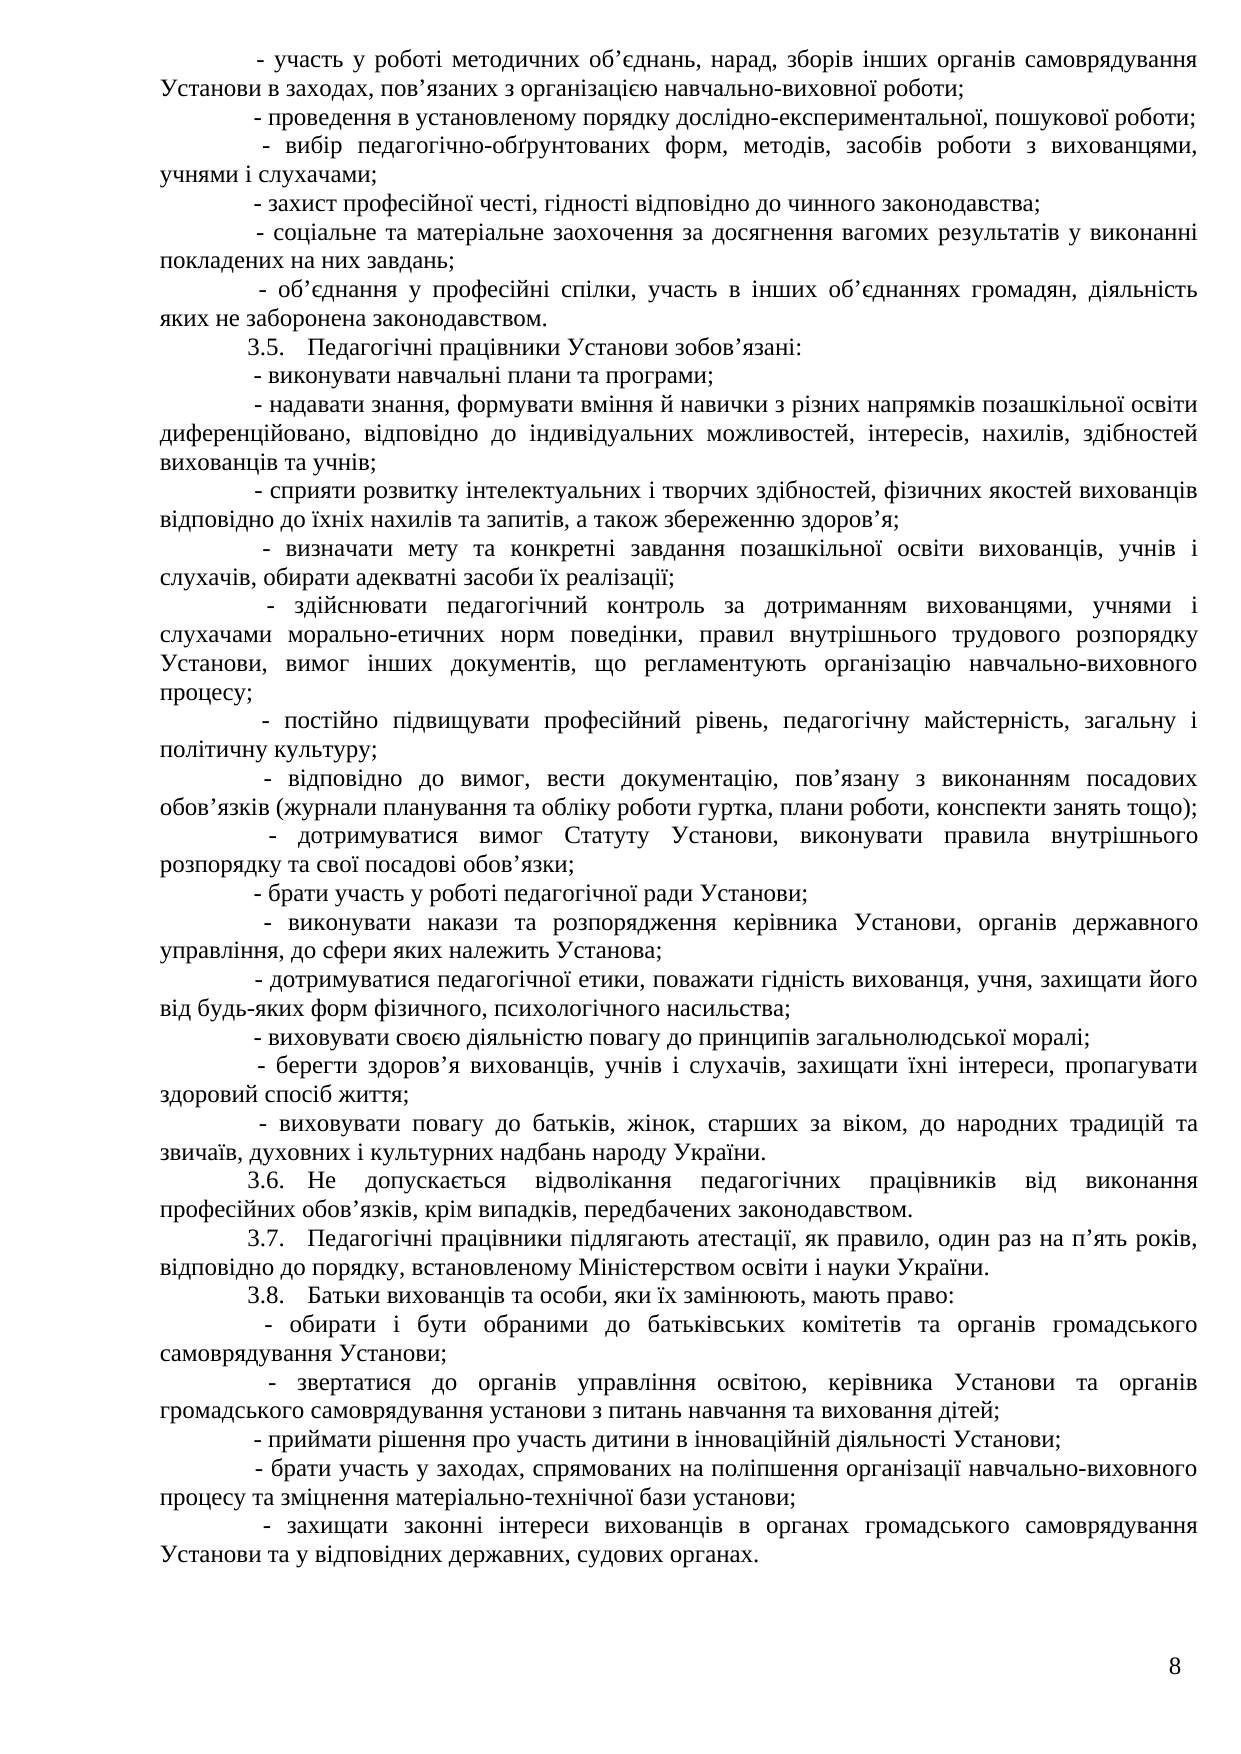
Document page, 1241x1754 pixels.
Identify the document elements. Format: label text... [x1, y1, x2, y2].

text - звертатися до органів управління освітою, керівника Установи та органів громадського самоврядування установи з питань навчання та виховання дітей; [159, 1367, 1199, 1424]
text - виконувати накази та розпорядження керівника Установи, органів державного управління, до сфери яких належить Установа; [159, 907, 1199, 964]
text - берегти здоров’я вихованців, учнів і слухачів, захищати їхні інтереси, пропагувати здоровий спосіб життя; [159, 1051, 1199, 1108]
text - постійно підвищувати професійний рівень, педагогічну майстерність, загальну і політичну культуру; [159, 706, 1199, 763]
text - виконувати навчальні плани та програми; [159, 361, 1199, 389]
text - брати участь у роботі педагогічної ради Установи; [159, 878, 1199, 907]
text - надавати знання, формувати вміння й навички з різних напрямків позашкільної освіти диференційовано, відповідно до індивідуальних можливостей, інтересів, нахилів, здібностей вихованців та учнів; [159, 389, 1199, 476]
text - виховувати своєю діяльністю повагу до принципів загальнолюдської моралі; [159, 1022, 1199, 1051]
text - участь у роботі методичних об’єднань, нарад, зборів інших органів самоврядування Установи в заходах, пов’язаних з організацією навчально-виховної роботи; [159, 44, 1199, 102]
text - об’єднання у професійні спілки, участь в інших об’єднаннях громадян, діяльність яких не заборонена законодавством. [159, 274, 1199, 332]
text 3.8. Батьки вихованців та особи, яки їх замінюють, мають право: [159, 1281, 1199, 1309]
text - соціальне та матеріальне заохочення за досягнення вагомих результатів у виконанні покладених на них завдань; [159, 217, 1199, 274]
text - брати участь у заходах, спрямованих на поліпшення організації навчально-виховного процесу та зміцнення матеріально-технічної бази установи; [159, 1453, 1199, 1511]
text - дотримуватися вимог Статуту Установи, виконувати правила внутрішнього розпорядку та свої посадові обов’язки; [159, 821, 1199, 878]
text 3.5. Педагогічні працівники Установи зобов’язані: [159, 332, 1199, 361]
text - проведення в установленому порядку дослідно-експериментальної, пошукової роботи; [159, 102, 1199, 131]
text - виховувати повагу до батьків, жінок, старших за віком, до народних традицій та звичаїв, духовних і культурних надбань народу України. [159, 1108, 1199, 1166]
text - приймати рішення про участь дитини в інноваційній діяльності Установи; [159, 1424, 1199, 1453]
text - сприяти розвитку інтелектуальних і творчих здібностей, фізичних якостей вихованців відповідно до їхніх нахилів та запитів, а також збереженню здоров’я; [159, 476, 1199, 533]
text 3.7. Педагогічні працівники підлягають атестації, як правило, один раз на п’ять років, відповідно до порядку, встановленому Міністерством освіти і науки України. [159, 1223, 1199, 1281]
text - дотримуватися педагогічної етики, поважати гідність вихованця, учня, захищати його від будь-яких форм фізичного, психологічного насильства; [159, 964, 1199, 1022]
text - захист професійної честі, гідності відповідно до чинного законодавства; [159, 188, 1199, 217]
text - захищати законні інтереси вихованців в органах громадського самоврядування Установи та у відповідних державних, судових органах. [159, 1511, 1199, 1568]
text - визначати мету та конкретні завдання позашкільної освіти вихованців, учнів і слухачів, обирати адекватні засоби їх реалізації; [159, 533, 1199, 591]
text 3.6. Не допускається відволікання педагогічних працівників від виконання професійних обов’язків, крім випадків, передбачених законодавством. [159, 1166, 1199, 1223]
text - обирати і бути обраними до батьківських комітетів та органів громадського самоврядування Установи; [159, 1309, 1199, 1367]
text - відповідно до вимог, вести документацію, пов’язану з виконанням посадових обов’язків (журнали планування та обліку роботи гуртка, плани роботи, конспекти занять тощо); [159, 763, 1199, 821]
text - вибір педагогічно-обґрунтованих форм, методів, засобів роботи з вихованцями, учнями і слухачами; [159, 131, 1199, 188]
text - здійснювати педагогічний контроль за дотриманням вихованцями, учнями і слухачами морально-етичних норм поведінки, правил внутрішнього трудового розпорядку Установи, вимог інших документів, що регламентують організацію навчально-виховного процесу; [159, 591, 1199, 706]
